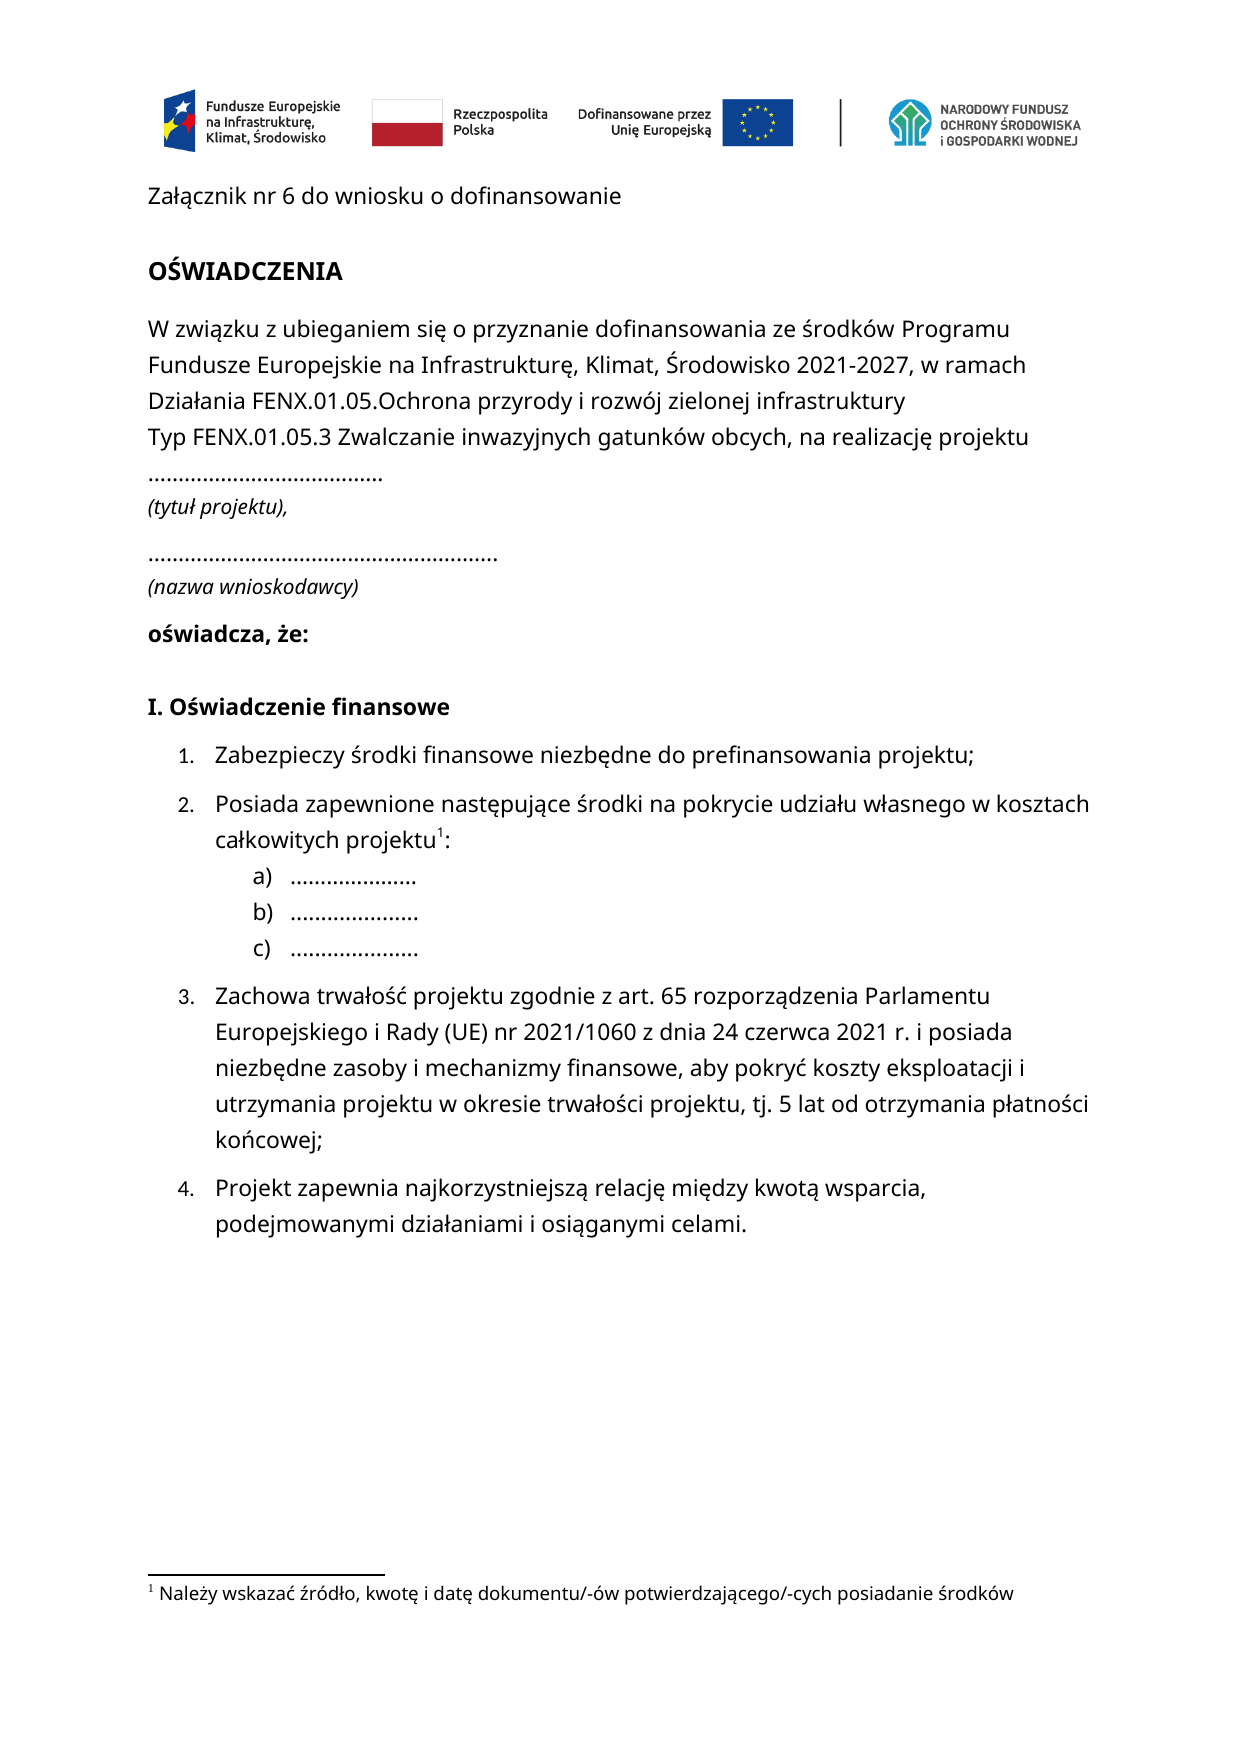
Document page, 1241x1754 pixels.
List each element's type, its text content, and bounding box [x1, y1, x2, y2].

text OŚWIADCZENIA [148, 254, 1092, 288]
text W związku z ubieganiem się o przyznanie dofinansowania ze środków Programu Fundusze Europejskie na Infrastrukturę, Klimat, Środowisko 2021-2027, w ramach Działania FENX.01.05.Ochrona przyrody i rozwój zielonej infrastruktury Typ FENX.01.05.3 Zwalczanie inwazyjnych gatunków obcych, na realizację projektu ………………………………… (tytuł projektu), [148, 313, 1092, 520]
list ..................... [252, 896, 1092, 927]
list Zabezpieczy środki finansowe niezbędne do prefinansowania projektu; [177, 739, 1092, 771]
list ..................... [253, 932, 1092, 963]
picture [147, 73, 1093, 168]
list Zachowa trwałość projektu zgodnie z art. 65 rozporządzenia Parlamentu Europejskiego i Rady (UE) nr 2021/1060 z dnia 24 czerwca 2021 r. i posiada niezbędne zasoby i mechanizmy finansowe, aby pokryć koszty eksploatacji i utrzymania projektu w okresie trwałości projektu, tj. 5 lat od otrzymania płatności końcowej; [178, 980, 1092, 1155]
text …………………………………………………. (nazwa wnioskodawcy) [148, 537, 1092, 601]
list Posiada zapewnione następujące środki na pokrycie udziału własnego w kosztach całkowitych projektu: [177, 788, 1092, 855]
text I. Oświadczenie finansowe [148, 691, 1092, 722]
list ………………… [252, 860, 1092, 891]
text oświadcza, że: [148, 618, 1092, 649]
text Załącznik nr 6 do wniosku o dofinansowanie [148, 180, 1092, 212]
list Projekt zapewnia najkorzystniejszą relację między kwotą wsparcia, podejmowanymi działaniami i osiąganymi celami. [177, 1172, 1092, 1239]
